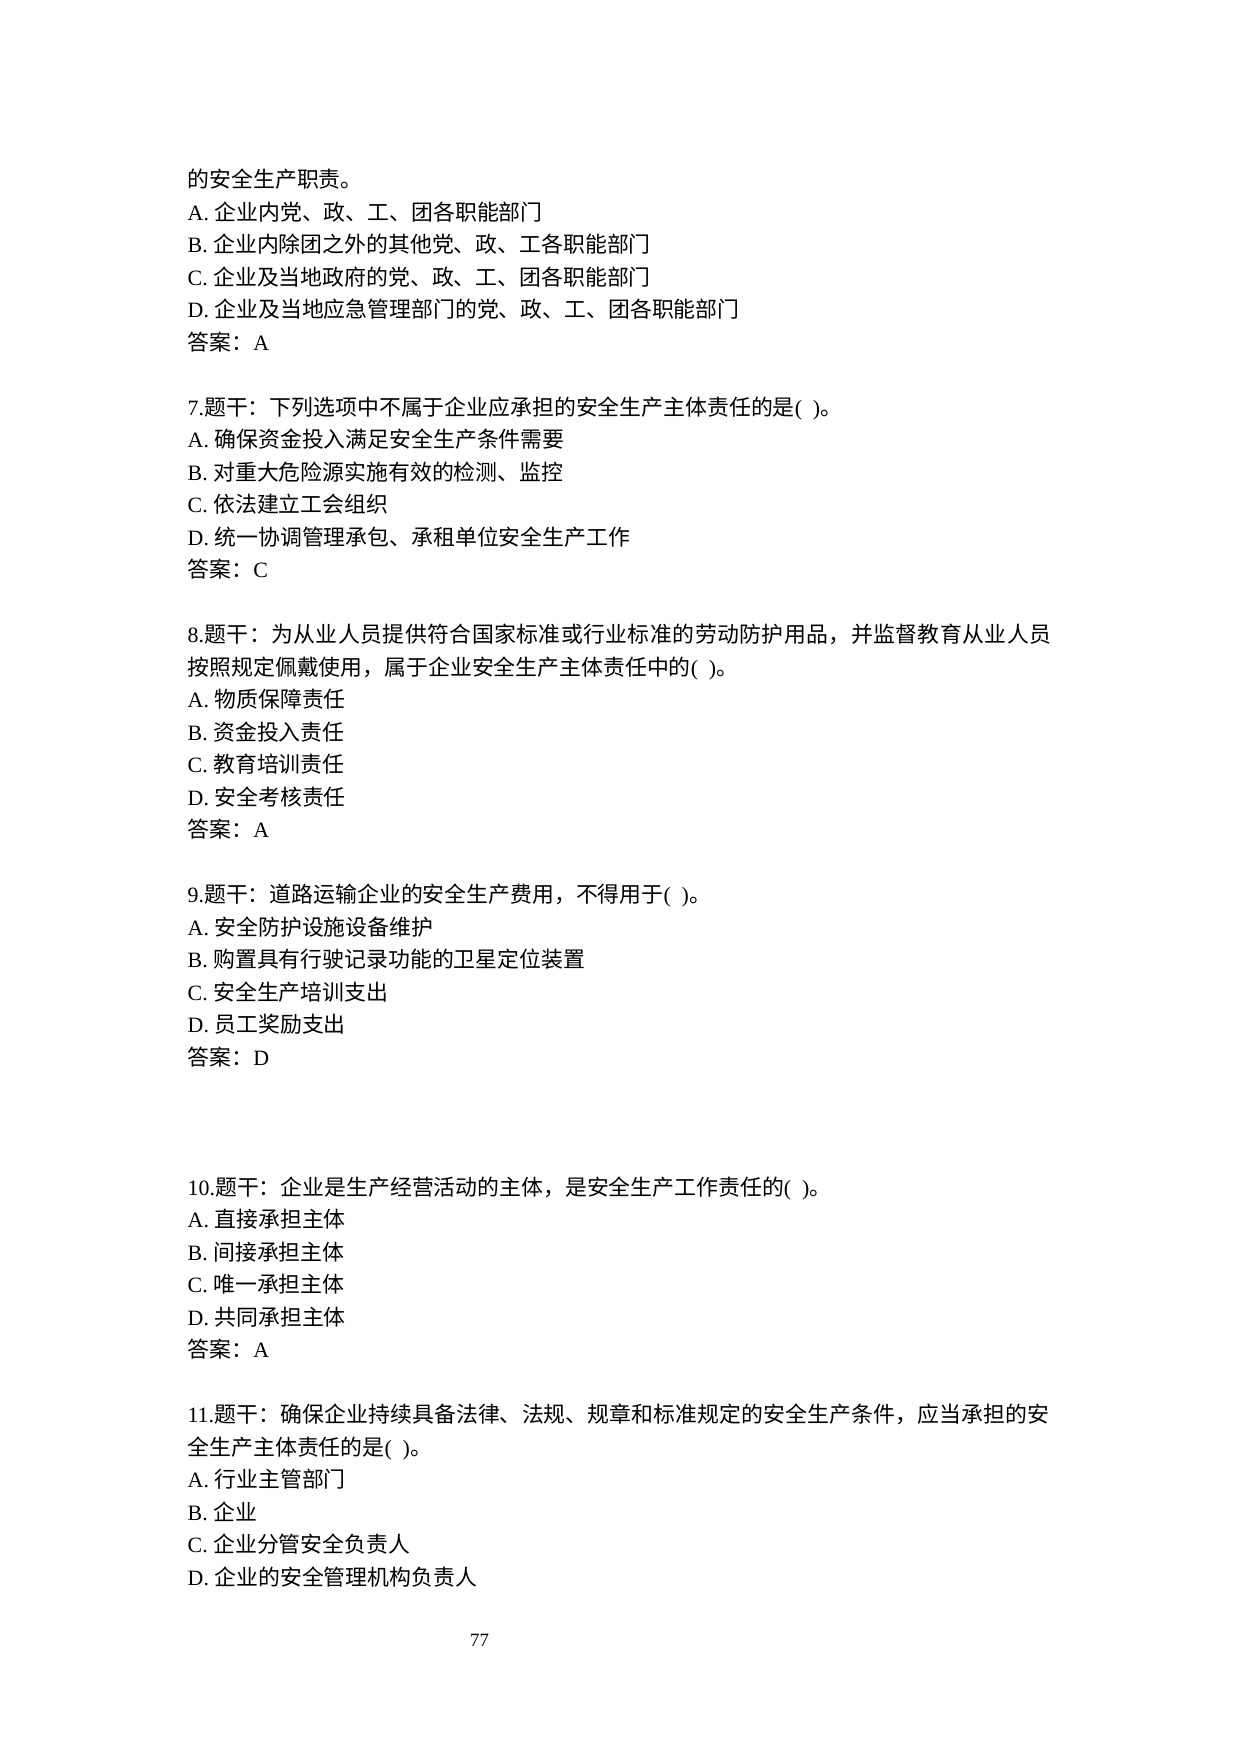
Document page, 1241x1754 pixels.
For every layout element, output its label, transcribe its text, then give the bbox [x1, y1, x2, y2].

text A. 安全防护设施设备维护 [187, 909, 1053, 942]
text A. 确保资金投入满足安全生产条件需要 [187, 422, 1053, 454]
text D. 共同承担主体 [187, 1299, 1053, 1332]
text C. 教育培训责任 [187, 747, 1053, 779]
text A. 直接承担主体 [187, 1202, 1053, 1234]
text 8.题干：为从业人员提供符合国家标准或行业标准的劳动防护用品，并监督教育从业人员按照规定佩戴使用，属于企业安全生产主体责任中的( )。 [187, 617, 1053, 682]
text D. 员工奖励支出 [187, 1007, 1053, 1039]
text B. 企业 [187, 1494, 1053, 1527]
text A. 物质保障责任 [187, 682, 1053, 714]
text B. 对重大危险源实施有效的检测、监控 [187, 454, 1053, 487]
text C. 企业及当地政府的党、政、工、团各职能部门 [187, 259, 1053, 292]
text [187, 162, 1053, 194]
text B. 购置具有行驶记录功能的卫星定位装置 [187, 942, 1053, 974]
text C. 唯一承担主体 [187, 1267, 1053, 1299]
text D. 安全考核责任 [187, 779, 1053, 812]
text 答案：A [187, 812, 1053, 844]
text 11.题干：确保企业持续具备法律、法规、规章和标准规定的安全生产条件，应当承担的安全生产主体责任的是( )。 [187, 1397, 1053, 1462]
text 7.题干：下列选项中不属于企业应承担的安全生产主体责任的是( )。 [187, 389, 1053, 422]
text B. 企业内除团之外的其他党、政、工各职能部门 [187, 227, 1053, 259]
text 答案：A [187, 1332, 1053, 1364]
text 答案：C [187, 552, 1053, 584]
text C. 依法建立工会组织 [187, 487, 1053, 519]
text 答案：A [187, 324, 1053, 357]
text D. 企业及当地应急管理部门的党、政、工、团各职能部门 [187, 292, 1053, 324]
text C. 安全生产培训支出 [187, 974, 1053, 1007]
text 答案：D [187, 1039, 1053, 1072]
text A. 企业内党、政、工、团各职能部门 [187, 194, 1053, 227]
text A. 行业主管部门 [187, 1462, 1053, 1494]
text B. 资金投入责任 [187, 714, 1053, 747]
text 10.题干：企业是生产经营活动的主体，是安全生产工作责任的( )。 [187, 1169, 1053, 1202]
text C. 企业分管安全负责人 [187, 1527, 1053, 1559]
text B. 间接承担主体 [187, 1234, 1053, 1267]
text D. 企业的安全管理机构负责人 [187, 1559, 1053, 1592]
text D. 统一协调管理承包、承租单位安全生产工作 [187, 519, 1053, 552]
text 9.题干：道路运输企业的安全生产费用，不得用于( )。 [187, 877, 1053, 909]
